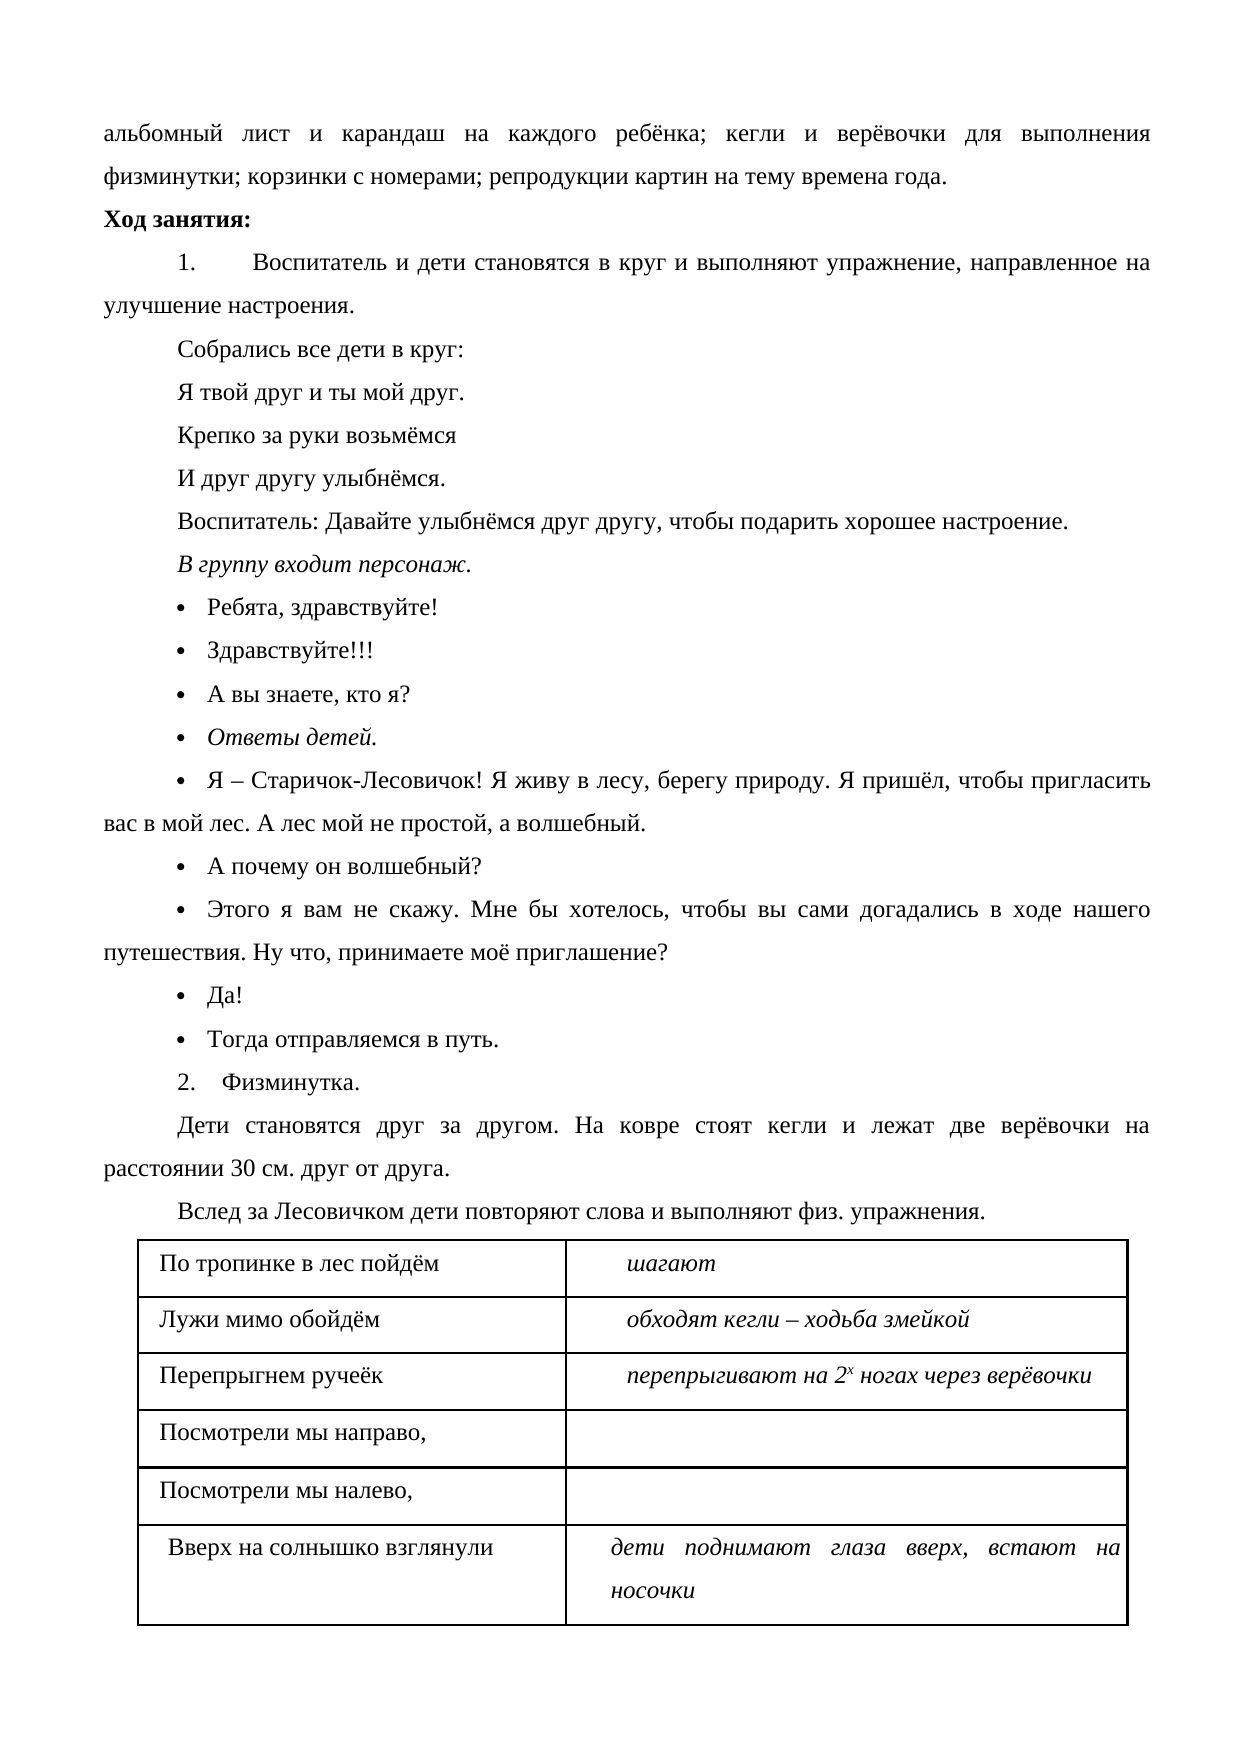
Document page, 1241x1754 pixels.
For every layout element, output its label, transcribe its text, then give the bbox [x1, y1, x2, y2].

table_header По тропинке в лес пойдём [139, 1241, 565, 1296]
table_cell дети поднимают глаза вверх, встают на носочки [567, 1526, 1126, 1623]
text В группу входит персонаж. [103, 549, 1152, 578]
list Ребята, здравствуйте! [103, 592, 1152, 621]
list Физминутка. [103, 1067, 1152, 1096]
table_cell Перепрыгнем ручеёк [139, 1354, 565, 1409]
text Я твой друг и ты мой друг. [103, 377, 1152, 406]
table_header шагают [567, 1241, 1126, 1296]
table_cell [567, 1469, 1126, 1524]
text Воспитатель: Давайте улыбнёмся друг другу, чтобы подарить хорошее настроение. [103, 506, 1152, 535]
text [103, 118, 1152, 190]
text Дети становятся друг за другом. На ковре стоят кегли и лежат две верёвочки на расстоянии 30 см. друг от друга. [103, 1110, 1152, 1182]
text Вслед за Лесовичком дети повторяют слова и выполняют физ. упражнения. [103, 1196, 1152, 1225]
list Воспитатель и дети становятся в круг и выполняют упражнение, направленное на улучшение настроения. [103, 247, 1152, 319]
text Крепко за руки возьмёмся [103, 420, 1152, 449]
list А почему он волшебный? [103, 851, 1152, 880]
list А вы знаете, кто я? [103, 679, 1152, 707]
table_cell Посмотрели мы налево, [139, 1469, 565, 1524]
list Я – Старичок-Лесовичок! Я живу в лесу, берегу природу. Я пришёл, чтобы пригласить вас в мой лес. А лес мой не простой, а волшебный. [103, 765, 1152, 837]
table_cell Посмотрели мы направо, [139, 1411, 565, 1466]
list Тогда отправляемся в путь. [103, 1024, 1152, 1052]
table_cell перепрыгивают на 2х ногах через верёвочки [567, 1354, 1126, 1409]
list Да! [103, 981, 1152, 1009]
text Ход занятия: [103, 204, 1152, 233]
text И друг другу улыбнёмся. [103, 463, 1152, 492]
table_cell Вверх на солнышко взглянули [139, 1526, 565, 1623]
list Ответы детей. [103, 722, 1152, 751]
list Этого я вам не скажу. Мне бы хотелось, чтобы вы сами догадались в ходе нашего путешествия. Ну что, принимаете моё приглашение? [103, 894, 1152, 966]
table_cell [567, 1411, 1126, 1466]
text Собрались все дети в круг: [103, 334, 1152, 362]
table_cell Лужи мимо обойдём [139, 1298, 565, 1352]
list Здравствуйте!!! [103, 636, 1152, 664]
table_cell обходят кегли – ходьба змейкой [567, 1298, 1126, 1352]
